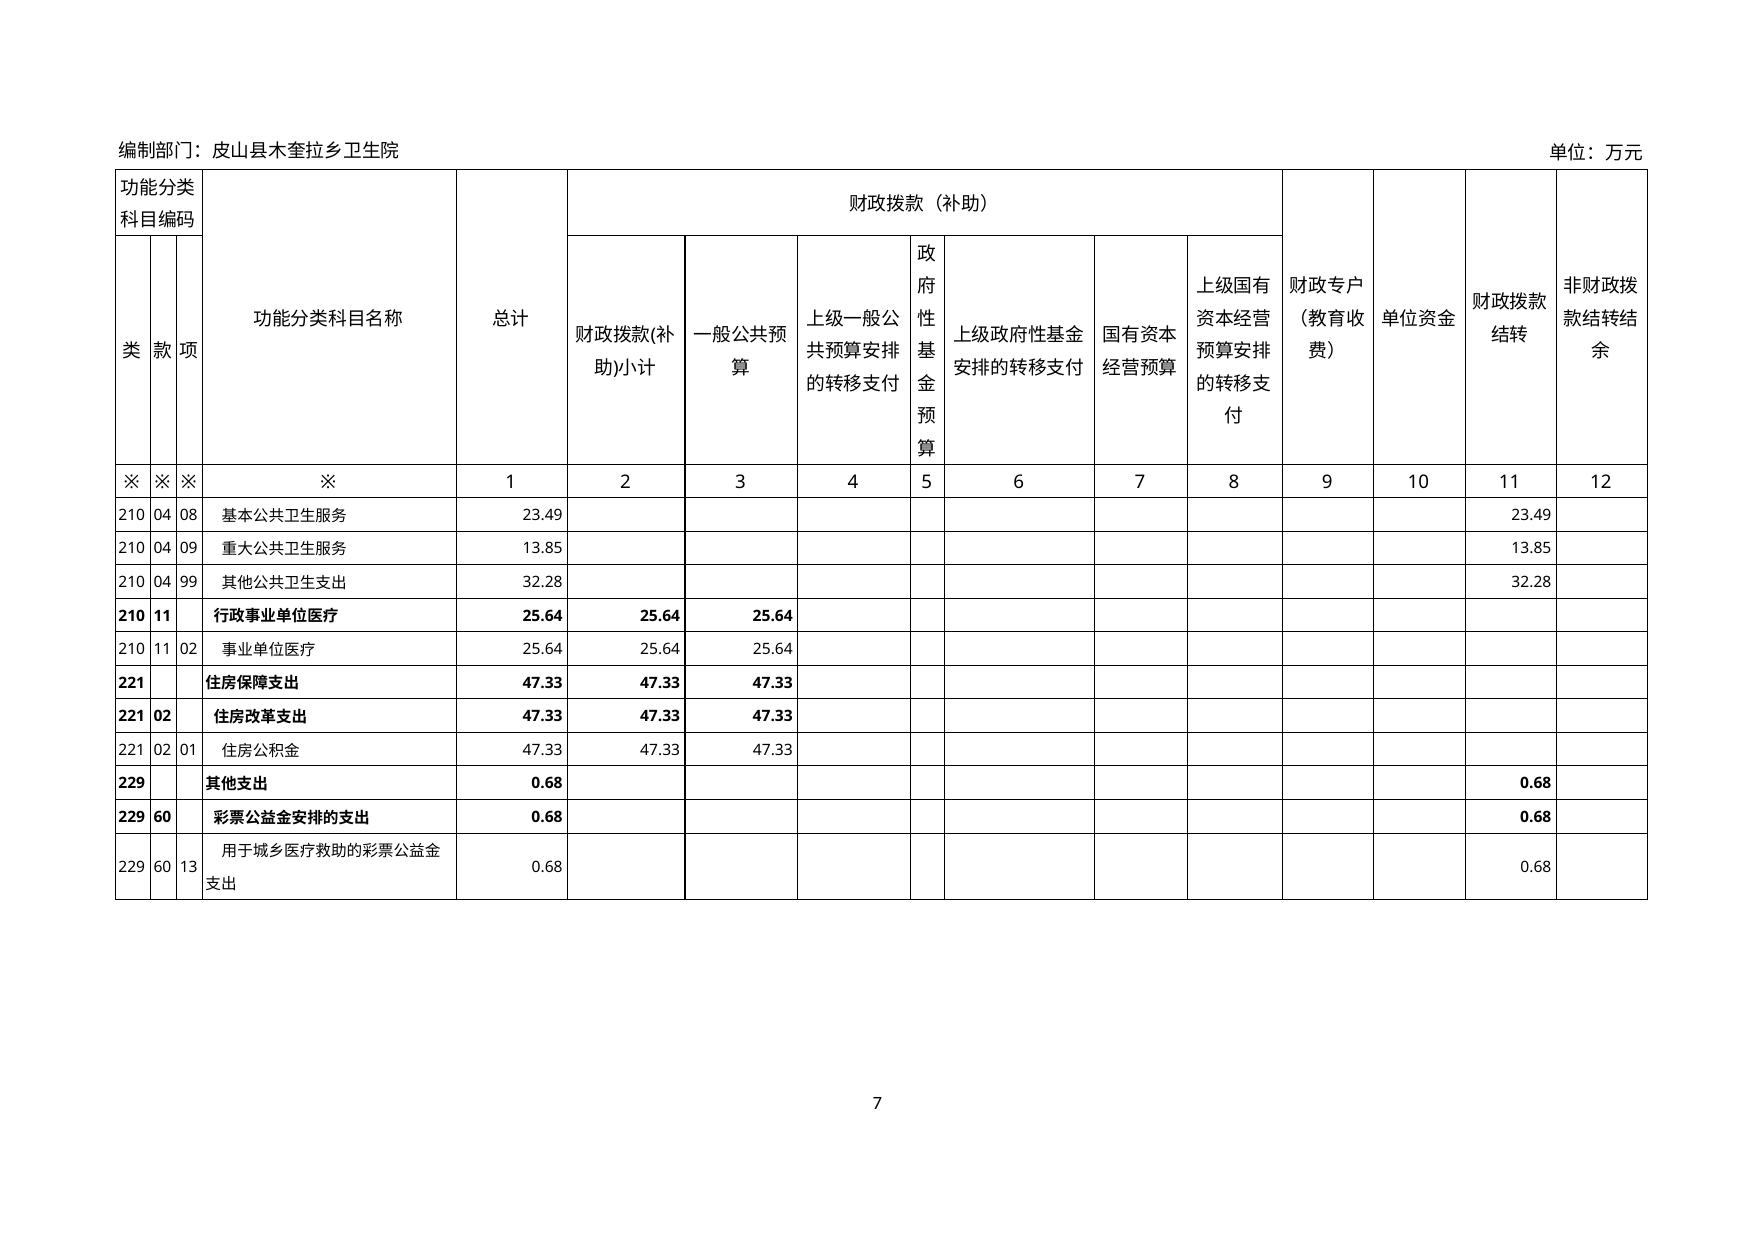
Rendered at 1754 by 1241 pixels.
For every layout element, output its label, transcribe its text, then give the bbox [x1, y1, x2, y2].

table_cell [798, 766, 910, 799]
table_cell [1557, 699, 1647, 732]
table_cell [1466, 666, 1556, 698]
table_cell [1466, 599, 1556, 631]
table_cell 上级政府性基金安排的转移支付 [945, 236, 1094, 463]
table_cell 08 [177, 498, 202, 531]
table_cell [798, 733, 910, 765]
table_cell [568, 800, 684, 832]
table_cell [568, 565, 684, 598]
table_cell 04 [151, 532, 176, 564]
table_header 单位：万元 [979, 133, 1648, 169]
table_cell 47.33 [568, 666, 684, 698]
table_cell 221 [116, 733, 150, 765]
table_cell [1188, 699, 1282, 732]
table_cell [686, 565, 797, 598]
table_cell [1557, 632, 1647, 665]
table_cell [1374, 599, 1465, 631]
table_cell [1188, 834, 1282, 898]
table_cell [1283, 532, 1373, 564]
table_cell [568, 834, 684, 898]
table_cell [798, 666, 910, 698]
table_cell [568, 532, 684, 564]
table_cell [1374, 733, 1465, 765]
table_cell 25.64 [568, 599, 684, 631]
table_cell 其他公共卫生支出 [203, 565, 456, 598]
table_cell 210 [116, 498, 150, 531]
table_cell [1374, 834, 1465, 898]
table_cell 02 [177, 632, 202, 665]
table_cell [798, 632, 910, 665]
table_cell [911, 532, 944, 564]
table_cell 60 [151, 834, 176, 898]
table_cell 221 [116, 699, 150, 732]
table_cell [945, 498, 1094, 531]
table_cell 用于城乡医疗救助的彩票公益金支出 [203, 834, 456, 898]
table_cell 其他支出 [203, 766, 456, 799]
table_cell 25.64 [686, 632, 797, 665]
table_cell [798, 532, 910, 564]
table_cell 47.33 [686, 666, 797, 698]
table_cell 25.64 [686, 599, 797, 631]
table_cell [911, 699, 944, 732]
table_cell [1557, 766, 1647, 799]
table_cell [1557, 800, 1647, 832]
table_cell [568, 766, 684, 799]
table_cell 02 [151, 733, 176, 765]
table_cell 0.68 [457, 766, 567, 799]
table_cell [1283, 565, 1373, 598]
table_cell [1283, 766, 1373, 799]
table_cell 04 [151, 565, 176, 598]
table_cell [686, 800, 797, 832]
table_cell [945, 599, 1094, 631]
table_header 编制部门：皮山县木奎拉乡卫生院 [116, 133, 979, 169]
table_cell [1095, 532, 1187, 564]
table_cell [945, 834, 1094, 898]
table_cell [1283, 666, 1373, 698]
table_cell 总计 [457, 170, 567, 463]
table_cell [945, 632, 1094, 665]
table_cell [1374, 766, 1465, 799]
table_cell 行政事业单位医疗 [203, 599, 456, 631]
table_cell 0.68 [1466, 800, 1556, 832]
table_cell [911, 666, 944, 698]
table_cell [1188, 766, 1282, 799]
table_cell [1188, 532, 1282, 564]
table_cell 23.49 [1466, 498, 1556, 531]
table_cell 政府性基金预算 [911, 236, 944, 463]
table_cell [911, 498, 944, 531]
table_cell [945, 532, 1094, 564]
table_cell [945, 800, 1094, 832]
table_cell [568, 498, 684, 531]
table_cell ※ [203, 465, 456, 497]
table_cell [798, 834, 910, 898]
table_cell [1095, 498, 1187, 531]
table_cell 221 [116, 666, 150, 698]
table_cell 47.33 [457, 666, 567, 698]
table_cell 财政拨款（补助） [568, 170, 1282, 235]
table_cell 财政拨款(补助)小计 [568, 236, 684, 463]
table_cell 功能分类科目编码 [116, 170, 202, 235]
table_cell 210 [116, 599, 150, 631]
table_cell [1283, 498, 1373, 531]
table_cell 8 [1188, 465, 1282, 497]
table_cell 04 [151, 498, 176, 531]
table_cell [1283, 599, 1373, 631]
table_cell 项 [177, 236, 202, 463]
table_cell [686, 766, 797, 799]
table_cell 住房保障支出 [203, 666, 456, 698]
table_cell 32.28 [1466, 565, 1556, 598]
table_cell 60 [151, 800, 176, 832]
table_cell ※ [116, 465, 150, 497]
table_cell 财政专户（教育收费） [1283, 170, 1373, 463]
table_cell 02 [151, 699, 176, 732]
table_cell 3 [686, 465, 797, 497]
table_cell [1557, 498, 1647, 531]
table_cell [151, 666, 176, 698]
table_cell [1095, 565, 1187, 598]
table_cell 重大公共卫生服务 [203, 532, 456, 564]
table_cell 13.85 [457, 532, 567, 564]
table_cell 0.68 [457, 834, 567, 898]
table_cell 上级一般公共预算安排的转移支付 [798, 236, 910, 463]
table_cell 功能分类科目名称 [203, 170, 456, 463]
table_cell 单位资金 [1374, 170, 1465, 463]
table_cell 11 [1466, 465, 1556, 497]
table_cell 10 [1374, 465, 1465, 497]
table_cell [798, 599, 910, 631]
table_cell [1095, 733, 1187, 765]
table_cell [1557, 599, 1647, 631]
table_cell 229 [116, 800, 150, 832]
table_cell 彩票公益金安排的支出 [203, 800, 456, 832]
table_cell 13 [177, 834, 202, 898]
table_cell [798, 800, 910, 832]
table_cell [686, 498, 797, 531]
table_cell 09 [177, 532, 202, 564]
table_cell [1466, 699, 1556, 732]
table_cell ※ [177, 465, 202, 497]
table_cell 住房公积金 [203, 733, 456, 765]
table_cell [177, 666, 202, 698]
table_cell 25.64 [457, 599, 567, 631]
table_cell 0.68 [1466, 834, 1556, 898]
table_cell [945, 565, 1094, 598]
table_cell [177, 800, 202, 832]
table_cell 国有资本经营预算 [1095, 236, 1187, 463]
table_cell 1 [457, 465, 567, 497]
table_cell [1283, 699, 1373, 732]
table_cell 47.33 [568, 699, 684, 732]
table_cell [1095, 666, 1187, 698]
table_cell [1095, 599, 1187, 631]
table_cell [1095, 632, 1187, 665]
table_cell [1374, 800, 1465, 832]
table_cell 6 [945, 465, 1094, 497]
table_cell 210 [116, 565, 150, 598]
table_cell [911, 800, 944, 832]
table_cell [798, 565, 910, 598]
table_cell [945, 666, 1094, 698]
table_cell 12 [1557, 465, 1647, 497]
table_cell 上级国有资本经营预算安排的转移支付 [1188, 236, 1282, 463]
table_cell [1374, 498, 1465, 531]
table_cell 类 [116, 236, 150, 463]
table_cell [1374, 699, 1465, 732]
table_cell 财政拨款结转 [1466, 170, 1556, 463]
table_cell 47.33 [686, 733, 797, 765]
table_cell [1095, 800, 1187, 832]
table_cell [1283, 834, 1373, 898]
table_cell 32.28 [457, 565, 567, 598]
table_cell [1283, 800, 1373, 832]
table_cell 4 [798, 465, 910, 497]
table_cell [1466, 632, 1556, 665]
table_cell 2 [568, 465, 684, 497]
table_cell 5 [911, 465, 944, 497]
table_cell [911, 766, 944, 799]
table_cell 23.49 [457, 498, 567, 531]
table_cell 25.64 [568, 632, 684, 665]
table_cell ※ [151, 465, 176, 497]
table_cell 11 [151, 599, 176, 631]
table_cell [945, 699, 1094, 732]
table_cell [1374, 532, 1465, 564]
table_cell [945, 733, 1094, 765]
table_cell [1557, 565, 1647, 598]
table_cell [177, 699, 202, 732]
table_cell [1095, 834, 1187, 898]
table_cell 47.33 [686, 699, 797, 732]
table_cell [1095, 699, 1187, 732]
table_cell [1557, 834, 1647, 898]
table_cell 基本公共卫生服务 [203, 498, 456, 531]
table_cell [798, 699, 910, 732]
table_cell [798, 498, 910, 531]
table_cell 47.33 [457, 699, 567, 732]
table_cell [1188, 800, 1282, 832]
table_cell 0.68 [1466, 766, 1556, 799]
table_cell [911, 599, 944, 631]
table_cell [1283, 733, 1373, 765]
table_cell [1374, 632, 1465, 665]
table_cell [686, 834, 797, 898]
table_cell 11 [151, 632, 176, 665]
table_cell [1188, 498, 1282, 531]
table_cell 47.33 [568, 733, 684, 765]
table_cell 210 [116, 532, 150, 564]
table_cell 13.85 [1466, 532, 1556, 564]
table_cell 款 [151, 236, 176, 463]
table_cell [1374, 565, 1465, 598]
table_cell [1283, 632, 1373, 665]
table_cell 事业单位医疗 [203, 632, 456, 665]
table_cell 25.64 [457, 632, 567, 665]
table_cell [177, 766, 202, 799]
table_cell 一般公共预算 [686, 236, 797, 463]
table_cell [1557, 733, 1647, 765]
table_cell [945, 766, 1094, 799]
table_cell [177, 599, 202, 631]
table_cell 47.33 [457, 733, 567, 765]
table_cell 0.68 [457, 800, 567, 832]
table_cell [1188, 565, 1282, 598]
table_cell [1374, 666, 1465, 698]
table_cell 229 [116, 766, 150, 799]
table_cell [1557, 532, 1647, 564]
table_cell [1095, 766, 1187, 799]
table_cell 非财政拨款结转结余 [1557, 170, 1647, 463]
table_cell [1188, 632, 1282, 665]
table_cell [686, 532, 797, 564]
table_cell 229 [116, 834, 150, 898]
table_cell [911, 834, 944, 898]
table_cell 9 [1283, 465, 1373, 497]
table_cell [911, 733, 944, 765]
table_cell [1188, 599, 1282, 631]
table_cell 210 [116, 632, 150, 665]
table_cell 01 [177, 733, 202, 765]
table_cell 住房改革支出 [203, 699, 456, 732]
table_cell [1557, 666, 1647, 698]
table_cell 7 [1095, 465, 1187, 497]
table_cell [911, 632, 944, 665]
table_cell [1466, 733, 1556, 765]
table_cell [151, 766, 176, 799]
table_cell 99 [177, 565, 202, 598]
table_cell [911, 565, 944, 598]
table_cell [1188, 733, 1282, 765]
table_cell [1188, 666, 1282, 698]
